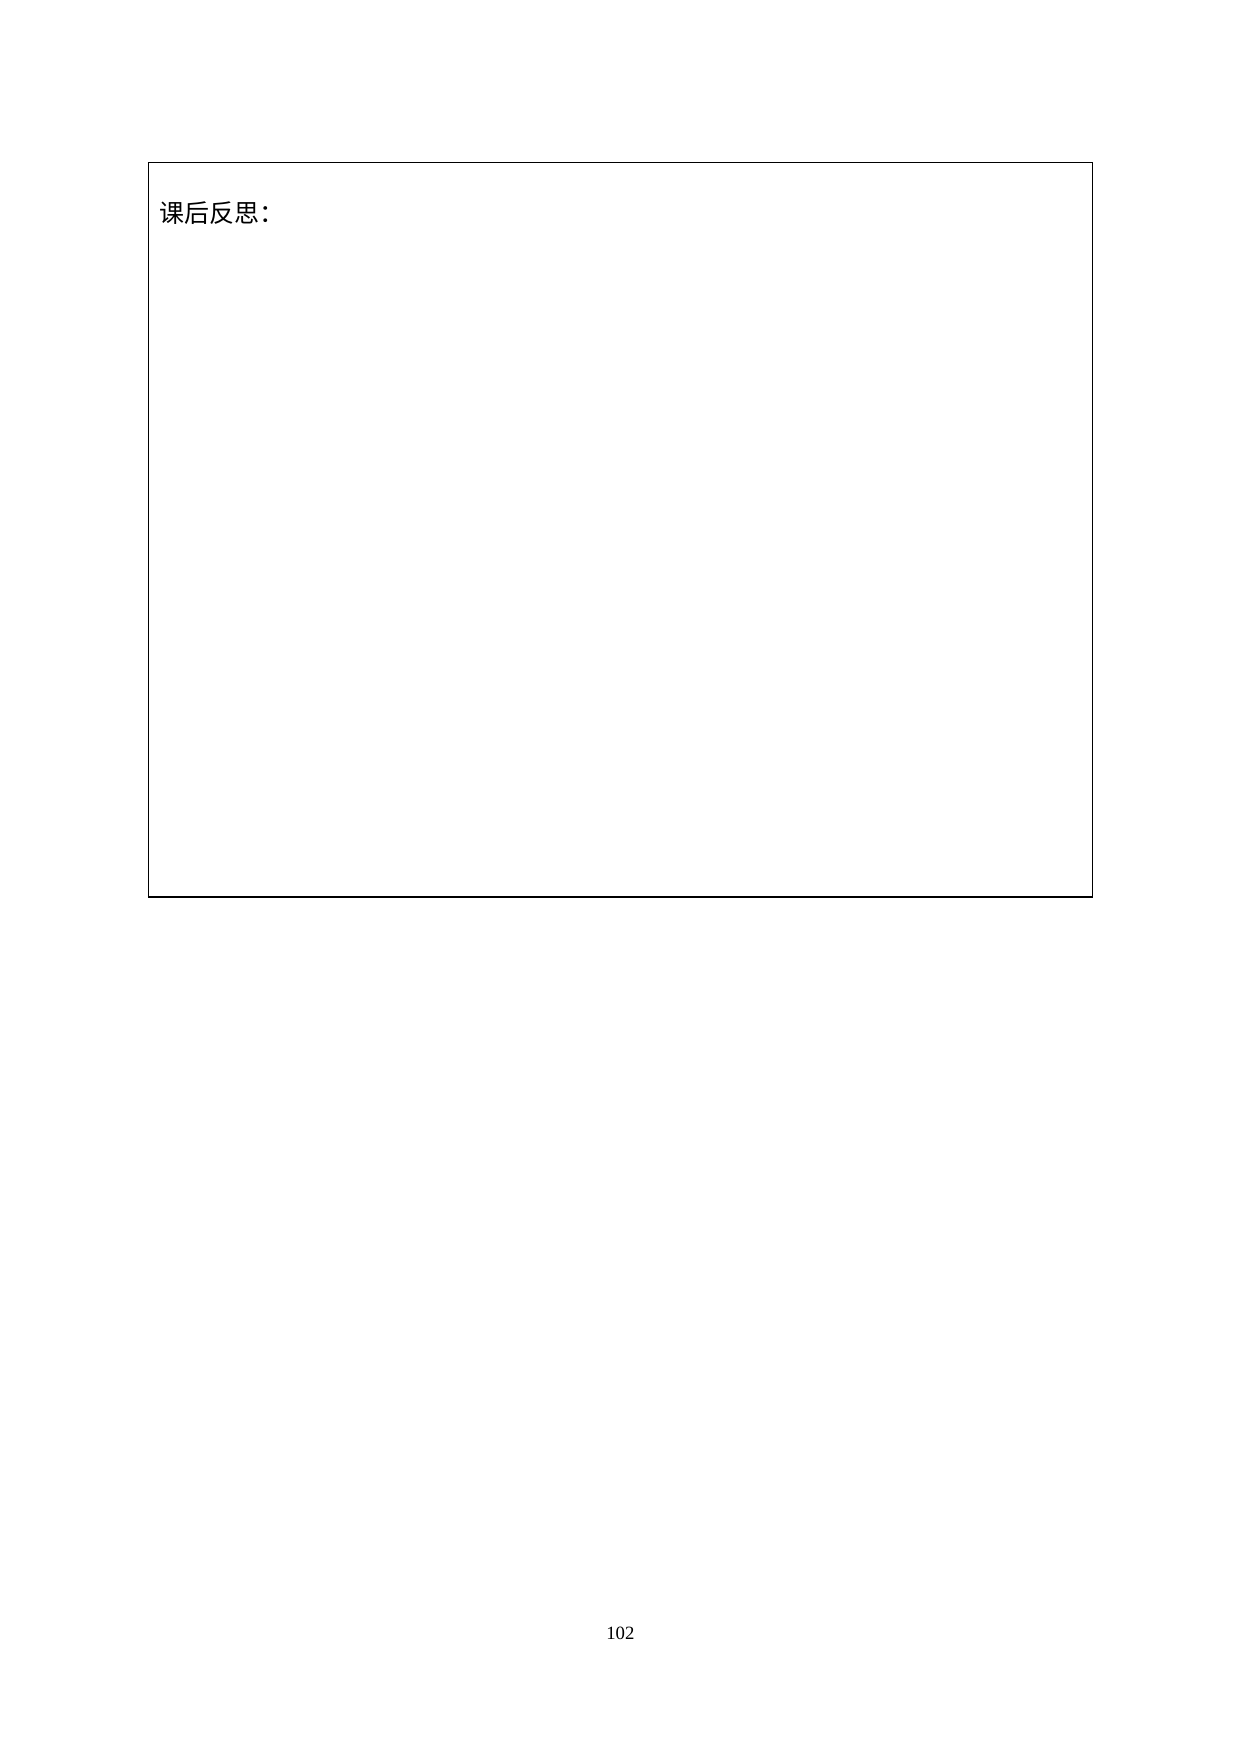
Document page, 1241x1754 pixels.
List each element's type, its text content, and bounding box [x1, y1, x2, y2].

table_cell 课后反思： [149, 163, 1092, 896]
